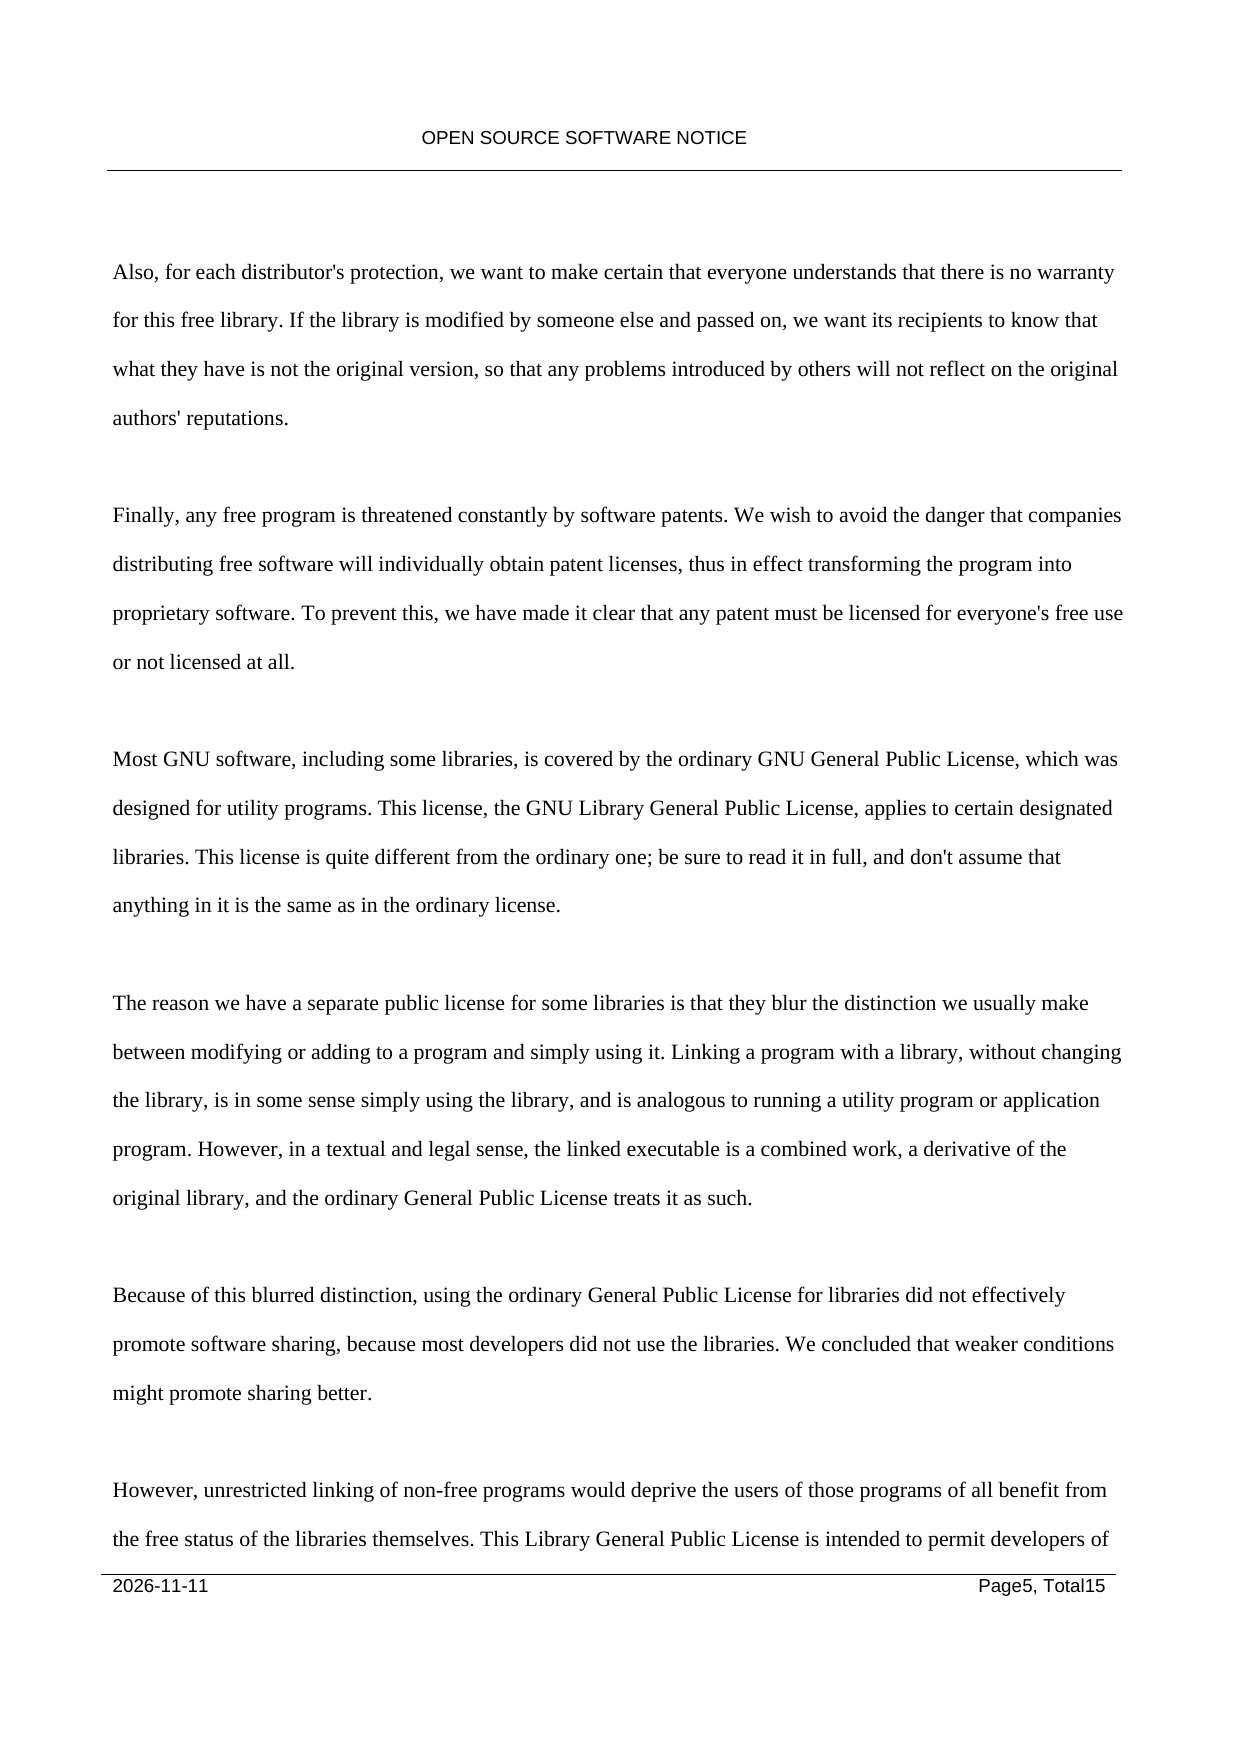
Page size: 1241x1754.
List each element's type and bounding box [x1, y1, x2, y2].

text [112, 206, 1128, 1555]
